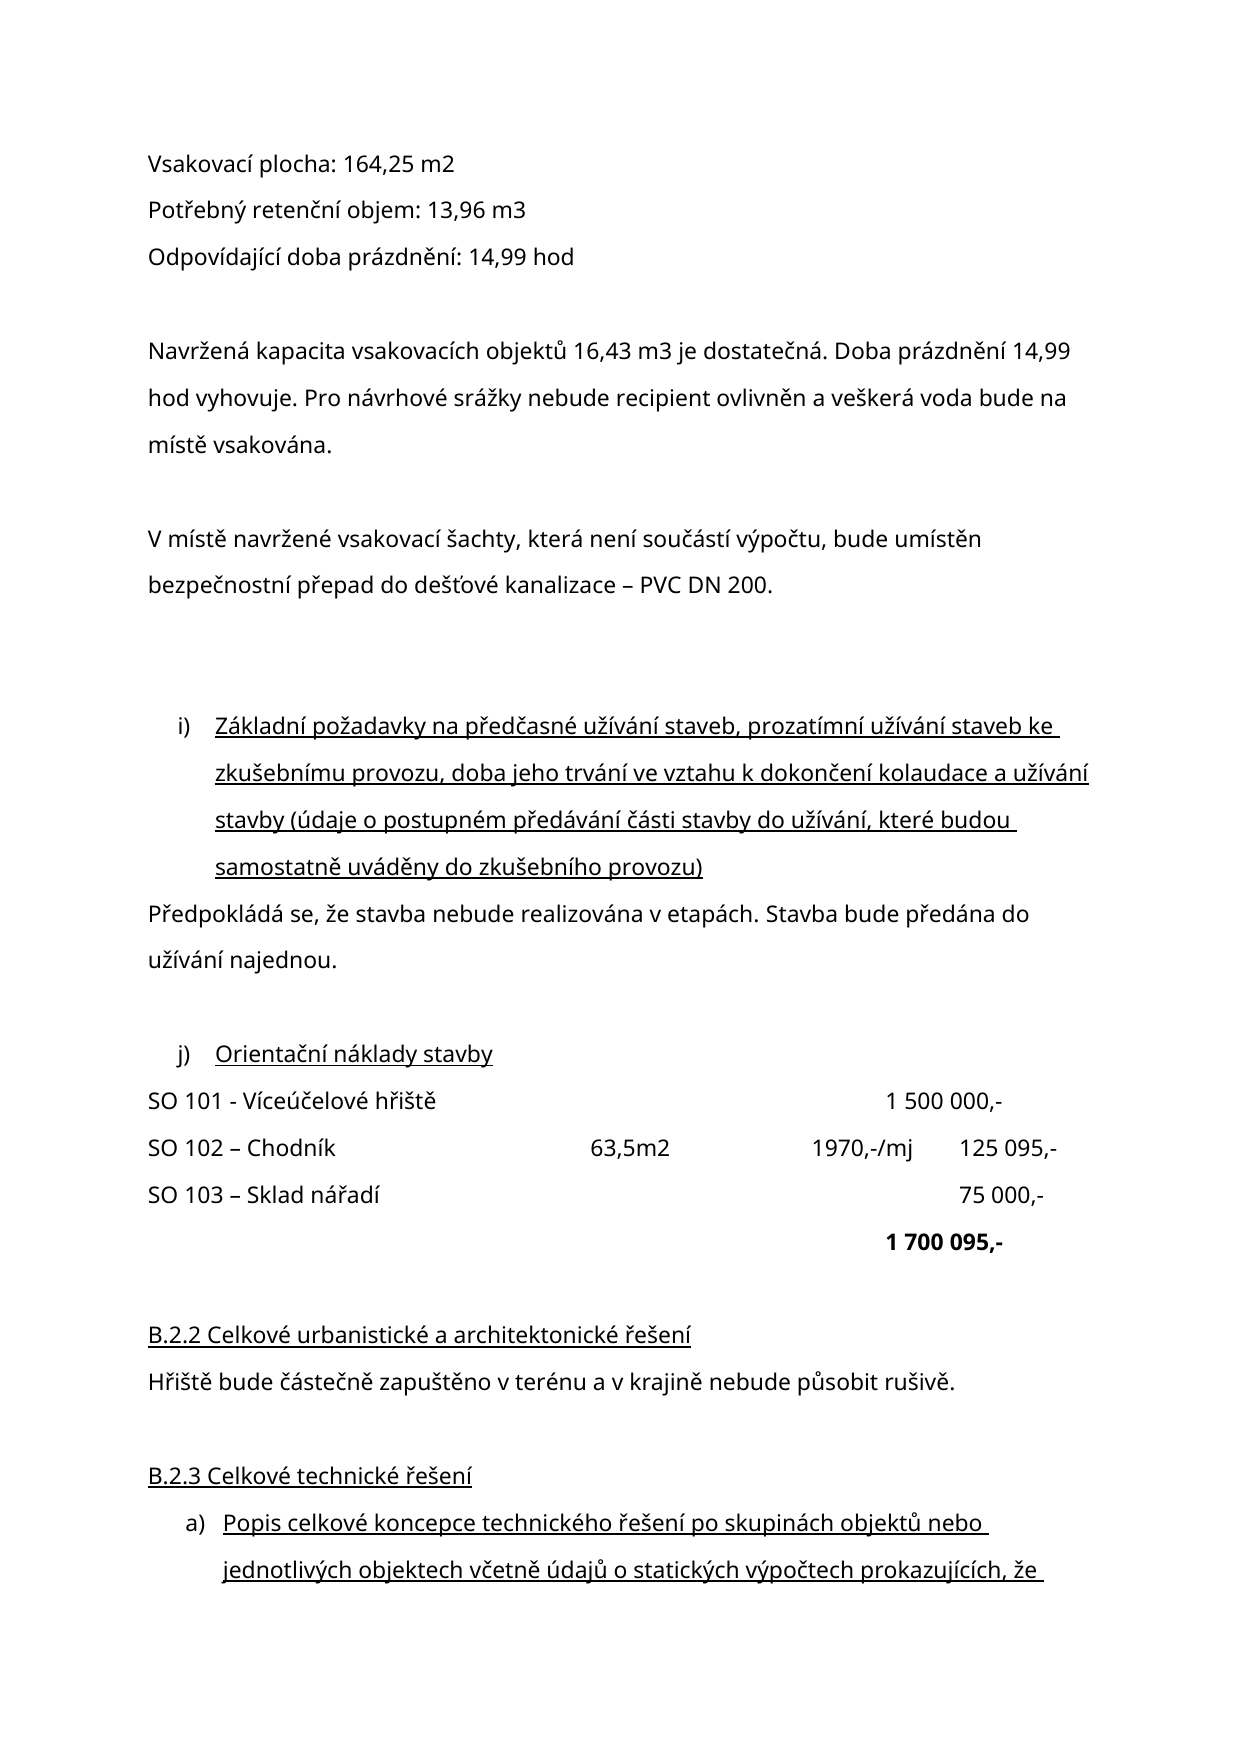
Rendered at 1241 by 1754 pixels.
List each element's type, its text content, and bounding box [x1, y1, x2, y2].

text Potřebný retenční objem: 13,96 m3 [148, 194, 1093, 226]
text Hřiště bude částečně zapuštěno v terénu a v krajině nebude působit rušivě. [148, 1366, 1093, 1398]
text V místě navržené vsakovací šachty, která není součástí výpočtu, bude umístěn bezpečnostní přepad do dešťové kanalizace – PVC DN 200. [148, 523, 1093, 601]
text B.2.3 Celkové technické řešení [148, 1460, 1093, 1491]
text 1 700 095,- [148, 1226, 1093, 1257]
text Odpovídající doba prázdnění: 14,99 hod [148, 241, 1093, 273]
list Orientační náklady stavby [177, 1038, 1093, 1069]
text SO 102 – Chodník 63,5m2 1970,-/mj 125 095,- [148, 1132, 1093, 1163]
list Základní požadavky na předčasné užívání staveb, prozatímní užívání staveb ke zkušebnímu provozu, doba jeho trvání ve vztahu k dokončení kolaudace a užívání stavby (údaje o postupném předávání části stavby do užívání, které budou samostatně uváděny do zkušebního provozu) [177, 710, 1093, 882]
text Navržená kapacita vsakovacích objektů 16,43 m3 je dostatečná. Doba prázdnění 14,99 hod vyhovuje. Pro návrhové srážky nebude recipient ovlivněn a veškerá voda bude na místě vsakována. [148, 335, 1093, 460]
text Předpokládá se, že stavba nebude realizována v etapách. Stavba bude předána do užívání najednou. [148, 898, 1093, 976]
text Vsakovací plocha: 164,25 m2 [148, 148, 1093, 179]
text SO 103 – Sklad nářadí 75 000,- [148, 1179, 1093, 1210]
text SO 101 - Víceúčelové hřiště 1 500 000,- [148, 1085, 1093, 1116]
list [185, 1507, 1093, 1585]
text B.2.2 Celkové urbanistické a architektonické řešení [148, 1319, 1093, 1351]
